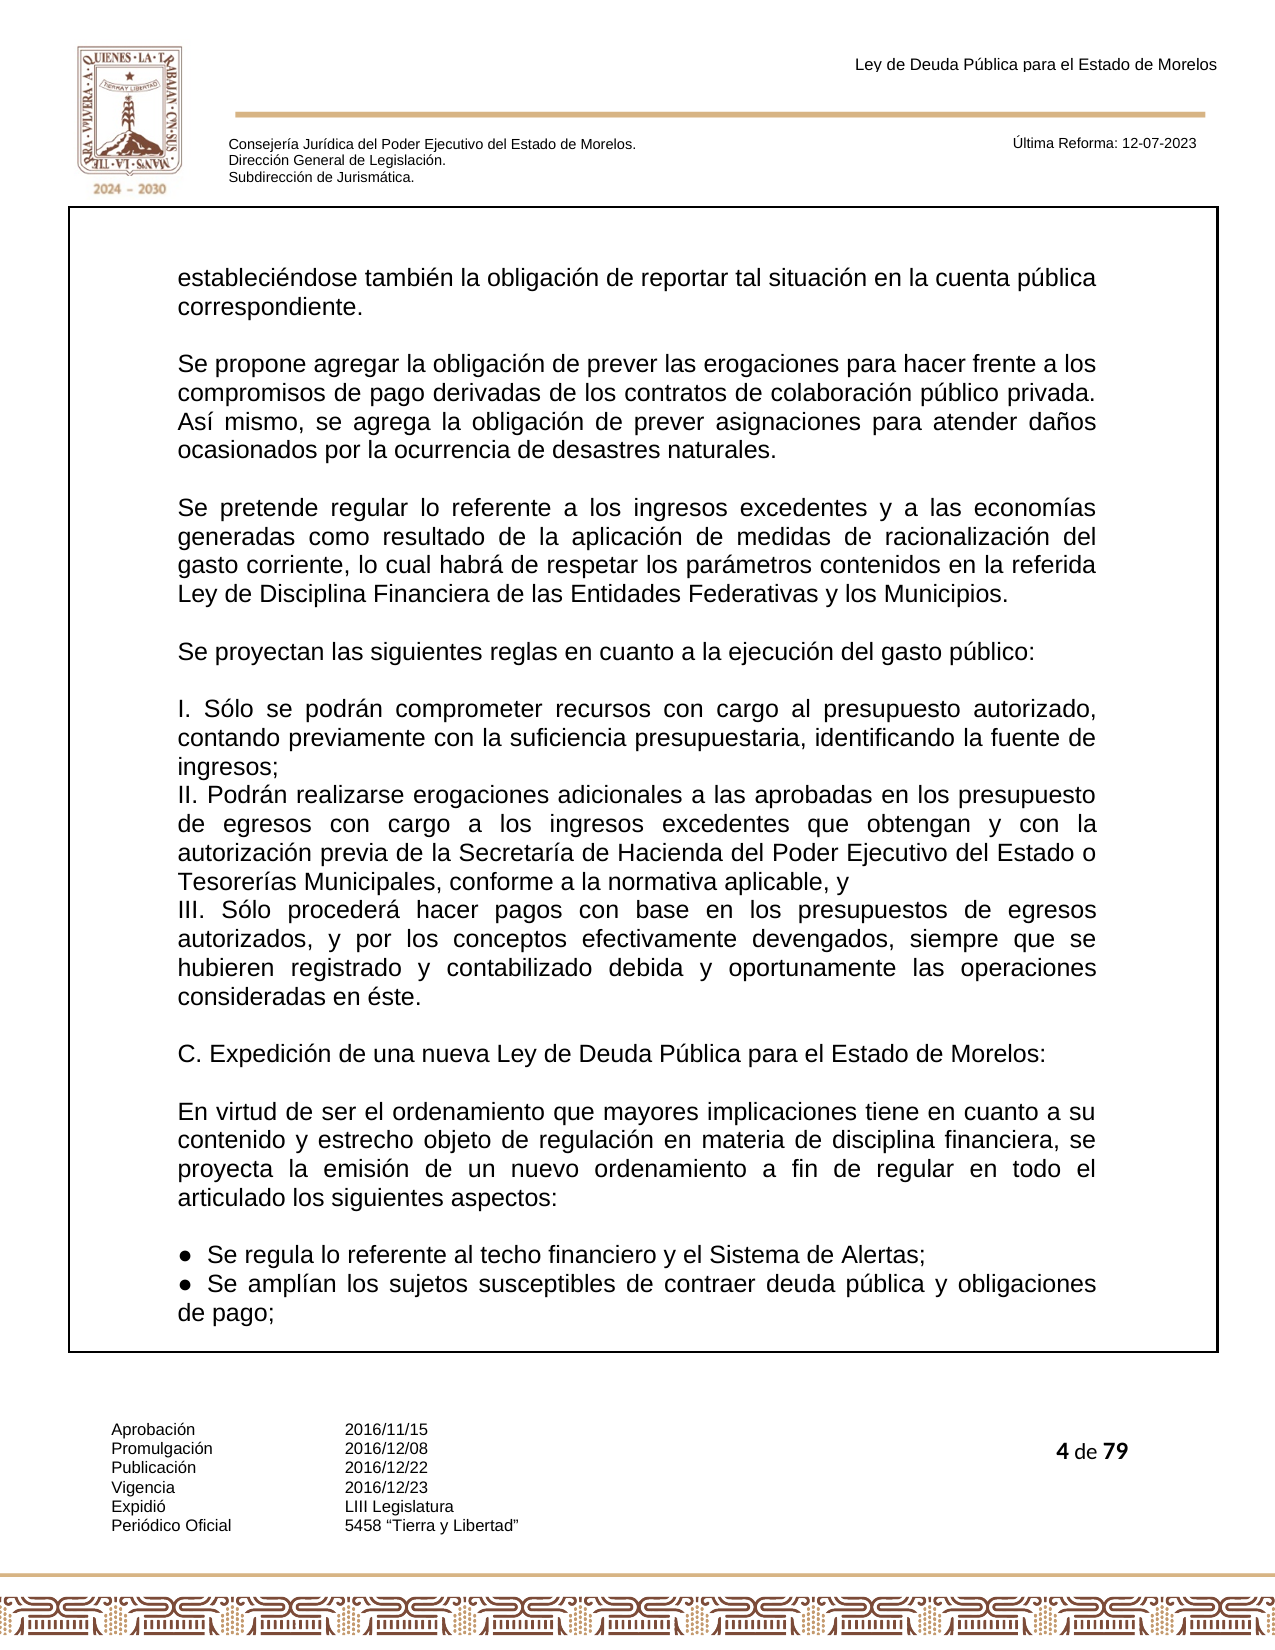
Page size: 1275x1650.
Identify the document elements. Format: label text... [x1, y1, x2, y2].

picture [0, 1565, 1275, 1650]
picture [72, 39, 200, 200]
text Se proyectan las siguientes reglas en cuanto a la ejecución del gasto público: [177, 637, 1098, 665]
text Se pretende regular lo referente a los ingresos excedentes y a las economías generadas como resultado de la aplicación de medidas de racionalización del gasto corriente, lo cual habrá de respetar los parámetros contenidos en la referida Ley de Disciplina Financiera de las Entidades Federativas y los Municipios. [177, 493, 1098, 608]
text Se propone agregar la obligación de prever las erogaciones para hacer frente a los compromisos de pago derivadas de los contratos de colaboración público privada. Así mismo, se agrega la obligación de prever asignaciones para atender daños ocasionados por la ocurrencia de desastres naturales. [177, 349, 1098, 464]
text C. Expedición de una nueva Ley de Deuda Pública para el Estado de Morelos: [177, 1039, 1098, 1068]
text En virtud de ser el ordenamiento que mayores implicaciones tiene en cuanto a su contenido y estrecho objeto de regulación en materia de disciplina financiera, se proyecta la emisión de un nuevo ordenamiento a fin de regular en todo el articulado los siguientes aspectos: [177, 1097, 1098, 1212]
text I. Sólo se podrán comprometer recursos con cargo al presupuesto autorizado, contando previamente con la suficiencia presupuestaria, identificando la fuente de ingresos; [177, 694, 1098, 780]
list Se amplían los sujetos susceptibles de contraer deuda pública y obligaciones de pago; [177, 1269, 1098, 1327]
text II. Podrán realizarse erogaciones adicionales a las aprobadas en los presupuesto de egresos con cargo a los ingresos excedentes que obtengan y con la autorización previa de la Secretaría de Hacienda del Poder Ejecutivo del Estado o Tesorerías Municipales, conforme a la normativa aplicable, y [177, 780, 1098, 895]
list Se regula lo referente al techo financiero y el Sistema de Alertas; [177, 1240, 1098, 1269]
picture [235, 93, 1206, 127]
text III. Sólo procederá hacer pagos con base en los presupuestos de egresos autorizados, y por los conceptos efectivamente devengados, siempre que se hubieren registrado y contabilizado debida y oportunamente las operaciones consideradas en éste. [177, 895, 1098, 1010]
